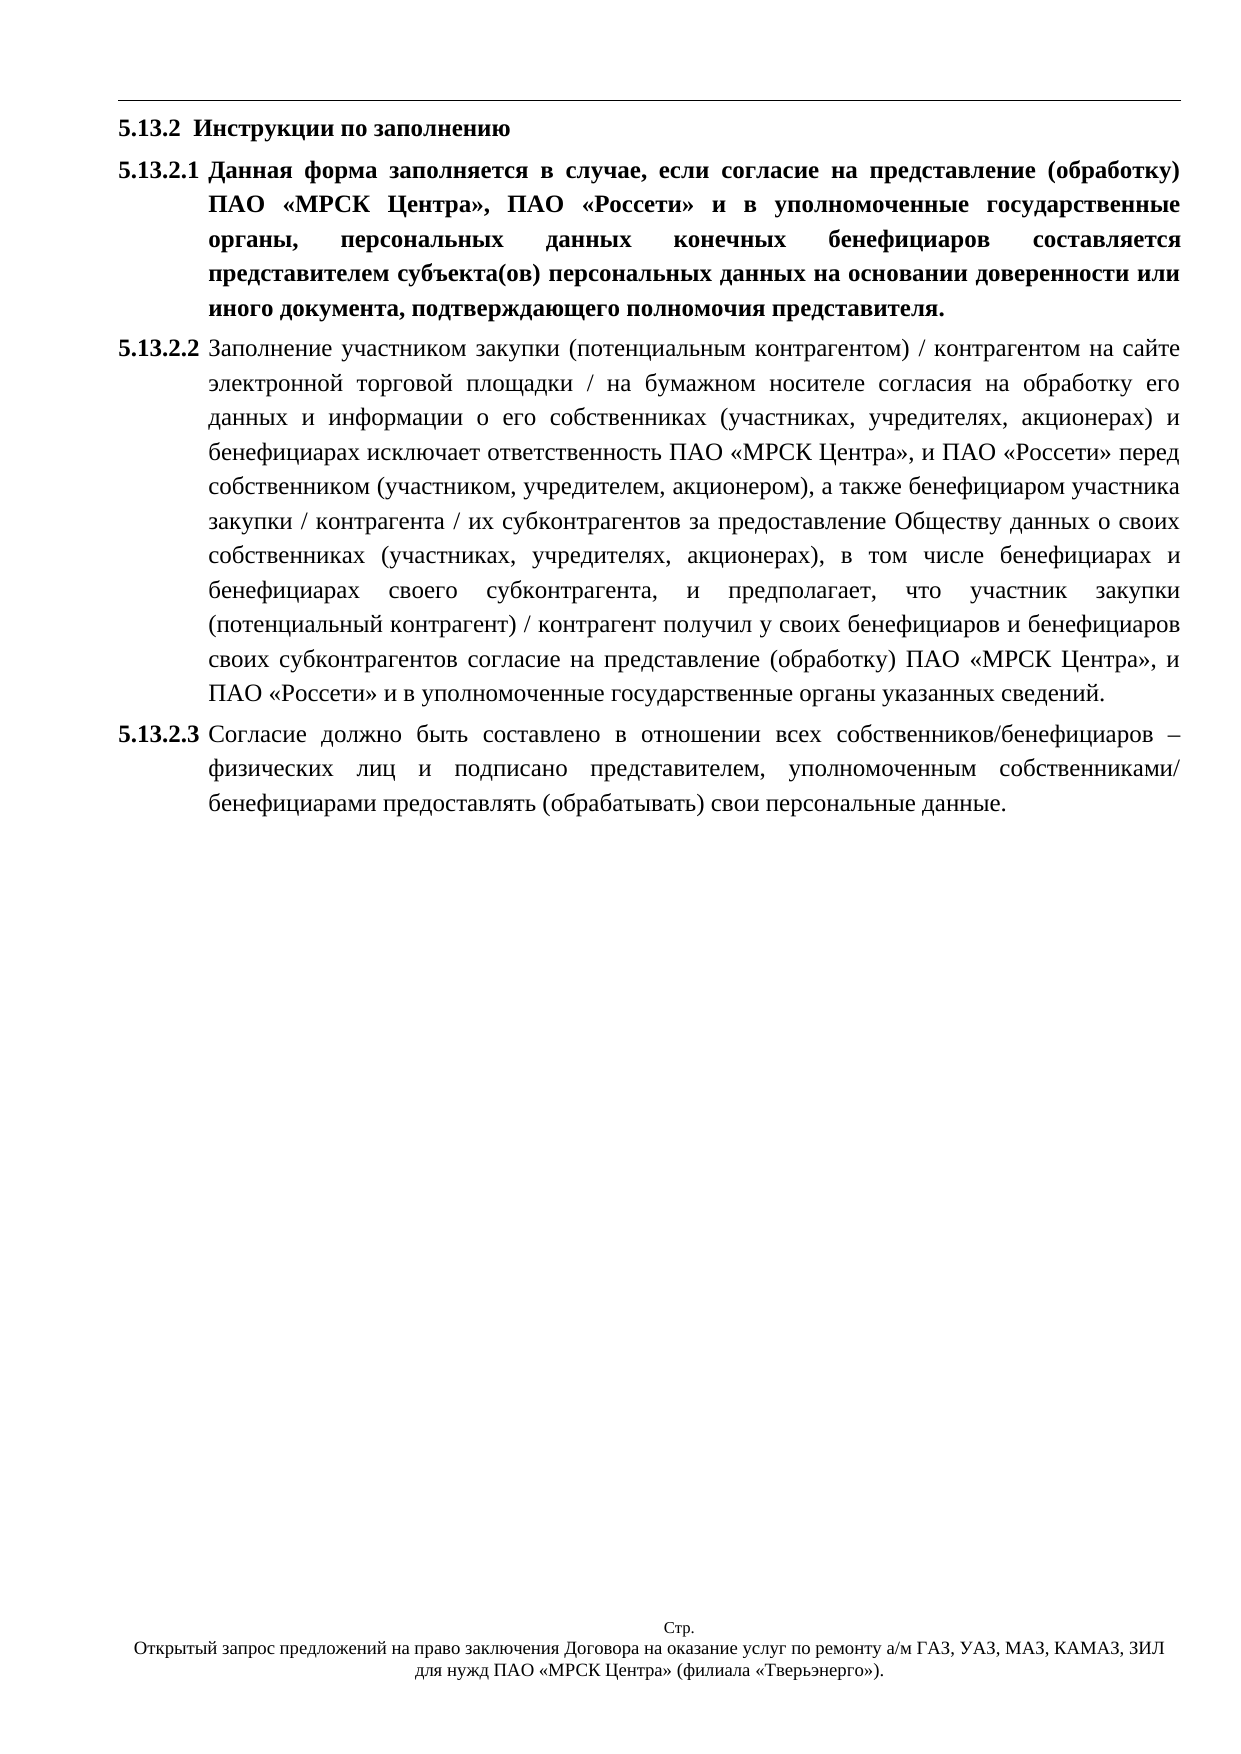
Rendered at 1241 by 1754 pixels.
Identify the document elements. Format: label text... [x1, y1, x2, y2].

list Данная форма заполняется в случае, если согласие на представление (обработку) ПАО «МРСК Центра», ПАО «Россети» и в уполномоченные государственные органы, персональных данных конечных бенефициаров составляется представителем субъекта(ов) персональных данных на основании доверенности или иного документа, подтверждающего полномочия представителя. [118, 155, 1181, 321]
list Согласие должно быть составлено в отношении всех собственников/бенефициаров – физических лиц и подписано представителем, уполномоченным собственниками/ бенефициарами предоставлять (обрабатывать) свои персональные данные. [118, 719, 1181, 817]
subtitle Инструкции по заполнению [118, 113, 1181, 142]
list Заполнение участником закупки (потенциальным контрагентом) / контрагентом на сайте электронной торговой площадки / на бумажном носителе согласия на обработку его данных и информации о его собственниках (участниках, учредителях, акционерах) и бенефициарах исключает ответственность ПАО «МРСК Центра», и ПАО «Россети» перед собственником (участником, учредителем, акционером), а также бенефициаром участника закупки / контрагента / их субконтрагентов за предоставление Обществу данных о своих собственниках (участниках, учредителях, акционерах), в том числе бенефициарах и бенефициарах своего субконтрагента, и предполагает, что участник закупки (потенциальный контрагент) / контрагент получил у своих бенефициаров и бенефициаров своих субконтрагентов согласие на представление (обработку) ПАО «МРСК Центра», и ПАО «Россети» и в уполномоченные государственные органы указанных сведений. [118, 333, 1181, 707]
